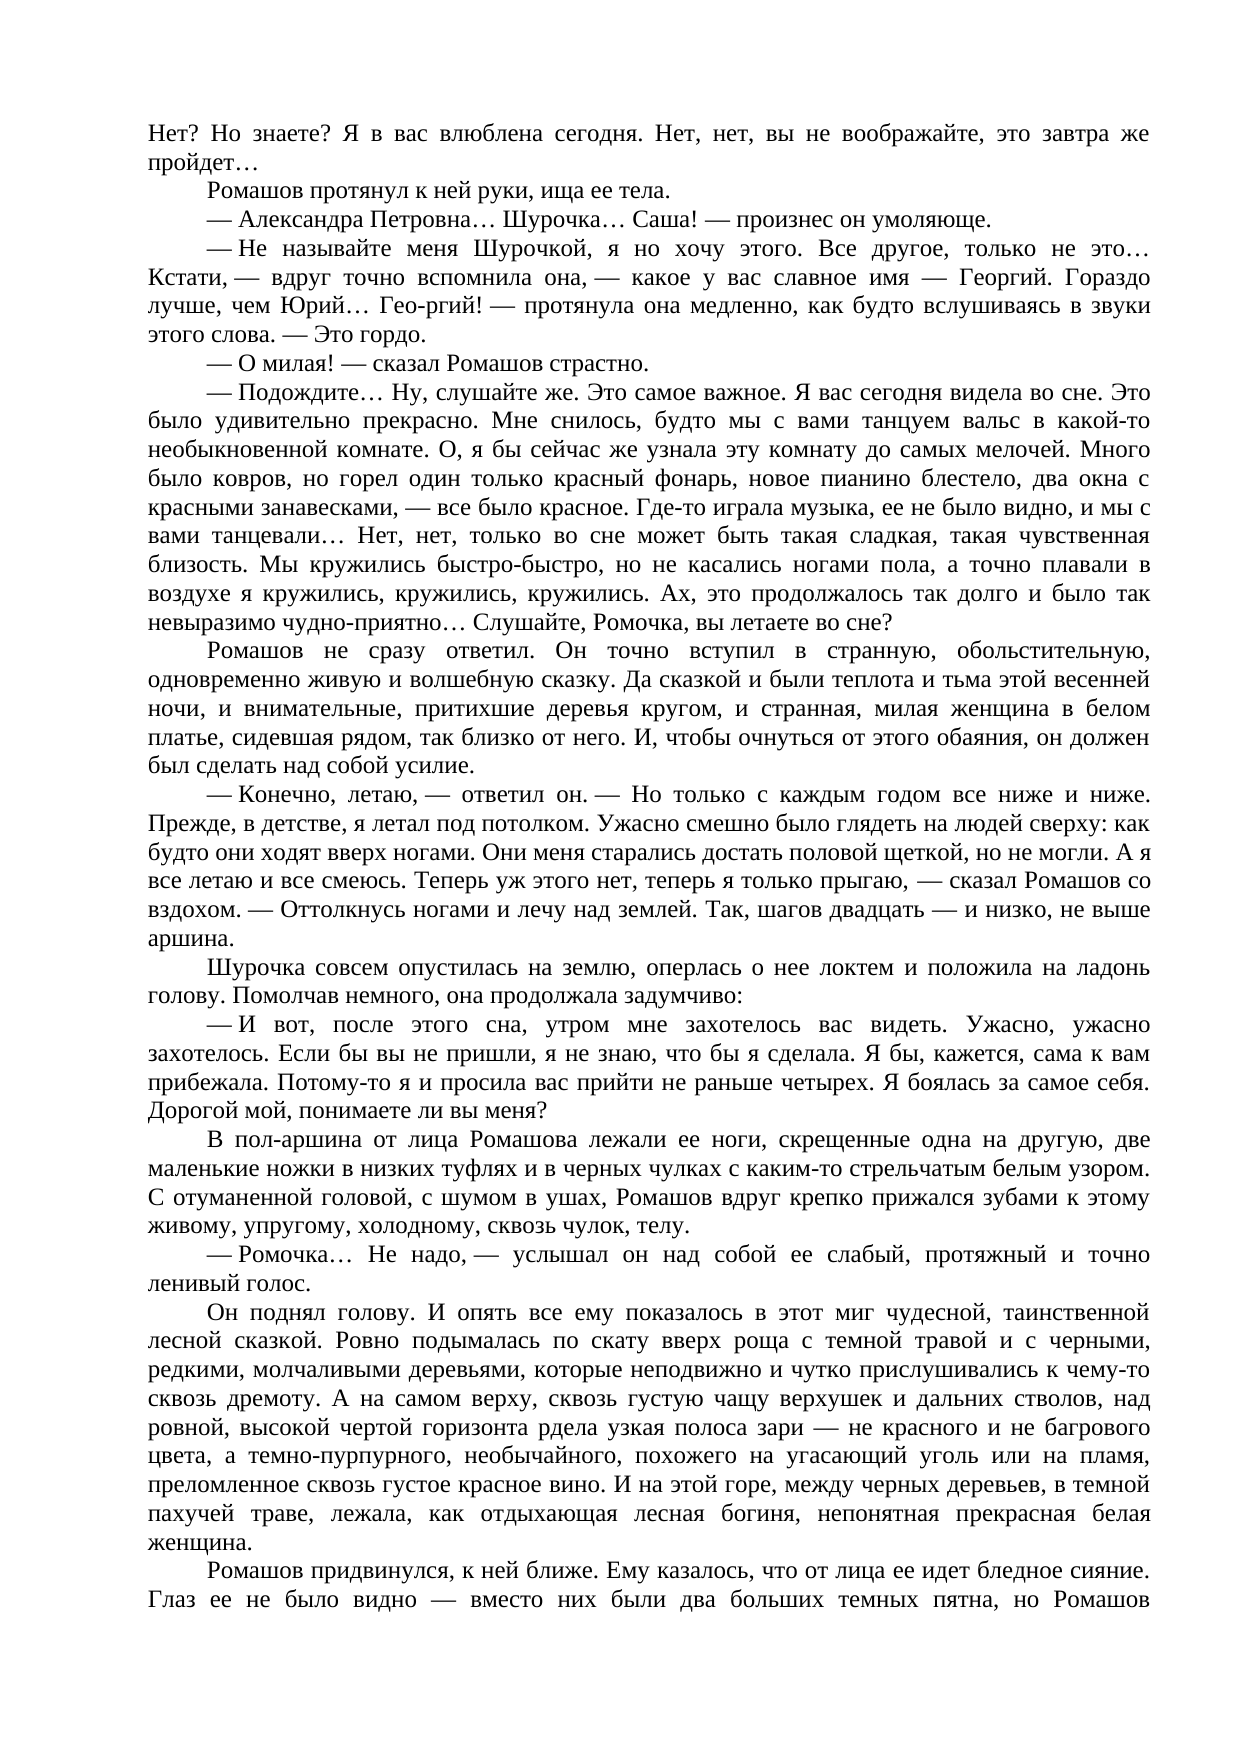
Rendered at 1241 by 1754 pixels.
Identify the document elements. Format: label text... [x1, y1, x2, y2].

text Ромашов протянул к ней руки, ища ее тела. [148, 176, 1152, 204]
text Шурочка совсем опустилась на землю, оперлась о нее локтем и положила на ладонь голову. Помолчав немного, она продолжала задумчиво: [148, 952, 1152, 1009]
text — О милая! — сказал Ромашов страстно. [148, 348, 1152, 377]
text — Ромочка… Не надо, — услышал он над собой ее слабый, протяжный и точно ленивый голос. [148, 1239, 1152, 1297]
text — Конечно, летаю, — ответил он. — Но только с каждым годом все ниже и ниже. Прежде, в детстве, я летал под потолком. Ужасно смешно было глядеть на людей сверху: как будто они ходят вверх ногами. Они меня старались достать половой щеткой, но не могли. А я все летаю и все смеюсь. Теперь уж этого нет, теперь я только прыгаю, — сказал Ромашов со вздохом. — Оттолкнусь ногами и лечу над землей. Так, шагов двадцать — и низко, не выше аршина. [148, 779, 1152, 952]
text — Подождите… Ну, слушайте же. Это самое важное. Я вас сегодня видела во сне. Это было удивительно прекрасно. Мне снилось, будто мы с вами танцуем вальс в какой-то необыкновенной комнате. О, я бы сейчас же узнала эту комнату до самых мелочей. Много было ковров, но горел один только красный фонарь, новое пианино блестело, два окна с красными занавесками, — все было красное. Где-то играла музыка, ее не было видно, и мы с вами танцевали… Нет, нет, только во сне может быть такая сладкая, такая чувственная близость. Мы кружились быстро-быстро, но не касались ногами пола, а точно плавали в воздухе я кружились, кружились, кружились. Ах, это продолжалось так долго и было так невыразимо чудно-приятно… Слушайте, Ромочка, вы летаете во сне? [148, 377, 1152, 636]
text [148, 118, 1152, 176]
text В пол-аршина от лица Ромашова лежали ее ноги, скрещенные одна на другую, две маленькие ножки в низких туфлях и в черных чулках с каким-то стрельчатым белым узором. С отуманенной головой, с шумом в ушах, Ромашов вдруг крепко прижался зубами к этому живому, упругому, холодному, сквозь чулок, телу. [148, 1124, 1152, 1239]
text — Александра Петровна… Шурочка… Саша! — произнес он умоляюще. [148, 204, 1152, 233]
text — Не называйте меня Шурочкой, я но хочу этого. Все другое, только не это… Кстати, — вдруг точно вспомнила она, — какое у вас славное имя — Георгий. Гораздо лучше, чем Юрий… Гео-ргий! — протянула она медленно, как будто вслушиваясь в звуки этого слова. — Это гордо. [148, 233, 1152, 348]
text — И вот, после этого сна, утром мне захотелось вас видеть. Ужасно, ужасно захотелось. Если бы вы не пришли, я не знаю, что бы я сделала. Я бы, кажется, сама к вам прибежала. Потому-то я и просила вас прийти не раньше четырех. Я боялась за самое себя. Дорогой мой, понимаете ли вы меня? [148, 1009, 1152, 1124]
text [148, 1556, 1152, 1613]
text Ромашов не сразу ответил. Он точно вступил в странную, обольстительную, одновременно живую и волшебную сказку. Да сказкой и были теплота и тьма этой весенней ночи, и внимательные, притихшие деревья кругом, и странная, милая женщина в белом платье, сидевшая рядом, так близко от него. И, чтобы очнуться от этого обаяния, он должен был сделать над собой усилие. [148, 636, 1152, 779]
text Он поднял голову. И опять все ему показалось в этот миг чудесной, таинственной лесной сказкой. Ровно подымалась по скату вверх роща с темной травой и с черными, редкими, молчаливыми деревьями, которые неподвижно и чутко прислушивались к чему-то сквозь дремоту. А на самом верху, сквозь густую чащу верхушек и дальних стволов, над ровной, высокой чертой горизонта рдела узкая полоса зари — не красного и не багрового цвета, а темно-пурпурного, необычайного, похожего на угасающий уголь или на пламя, преломленное сквозь густое красное вино. И на этой горе, между черных деревьев, в темной пахучей траве, лежала, как отдыхающая лесная богиня, непонятная прекрасная белая женщина. [148, 1297, 1152, 1556]
